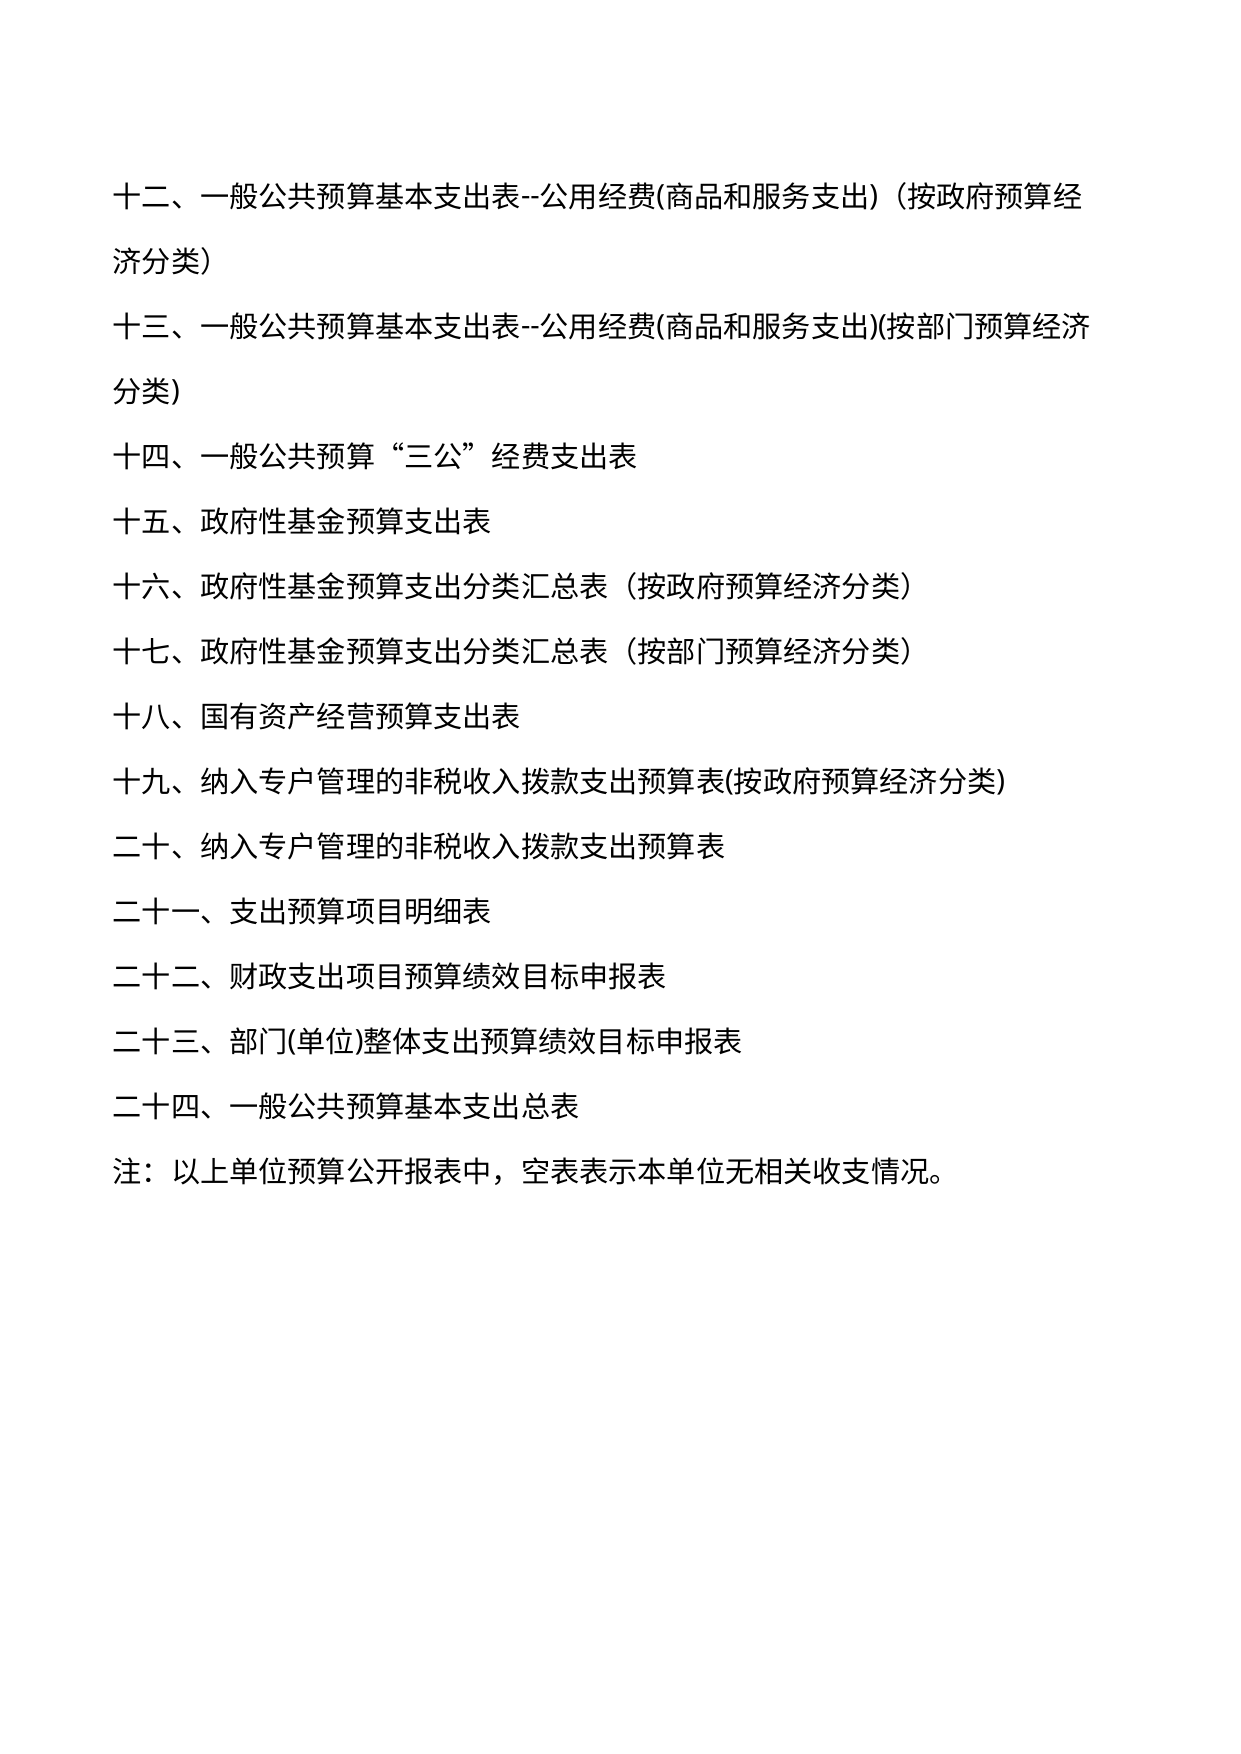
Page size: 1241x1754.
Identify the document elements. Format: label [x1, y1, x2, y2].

table_cell [101, 162, 1116, 1202]
